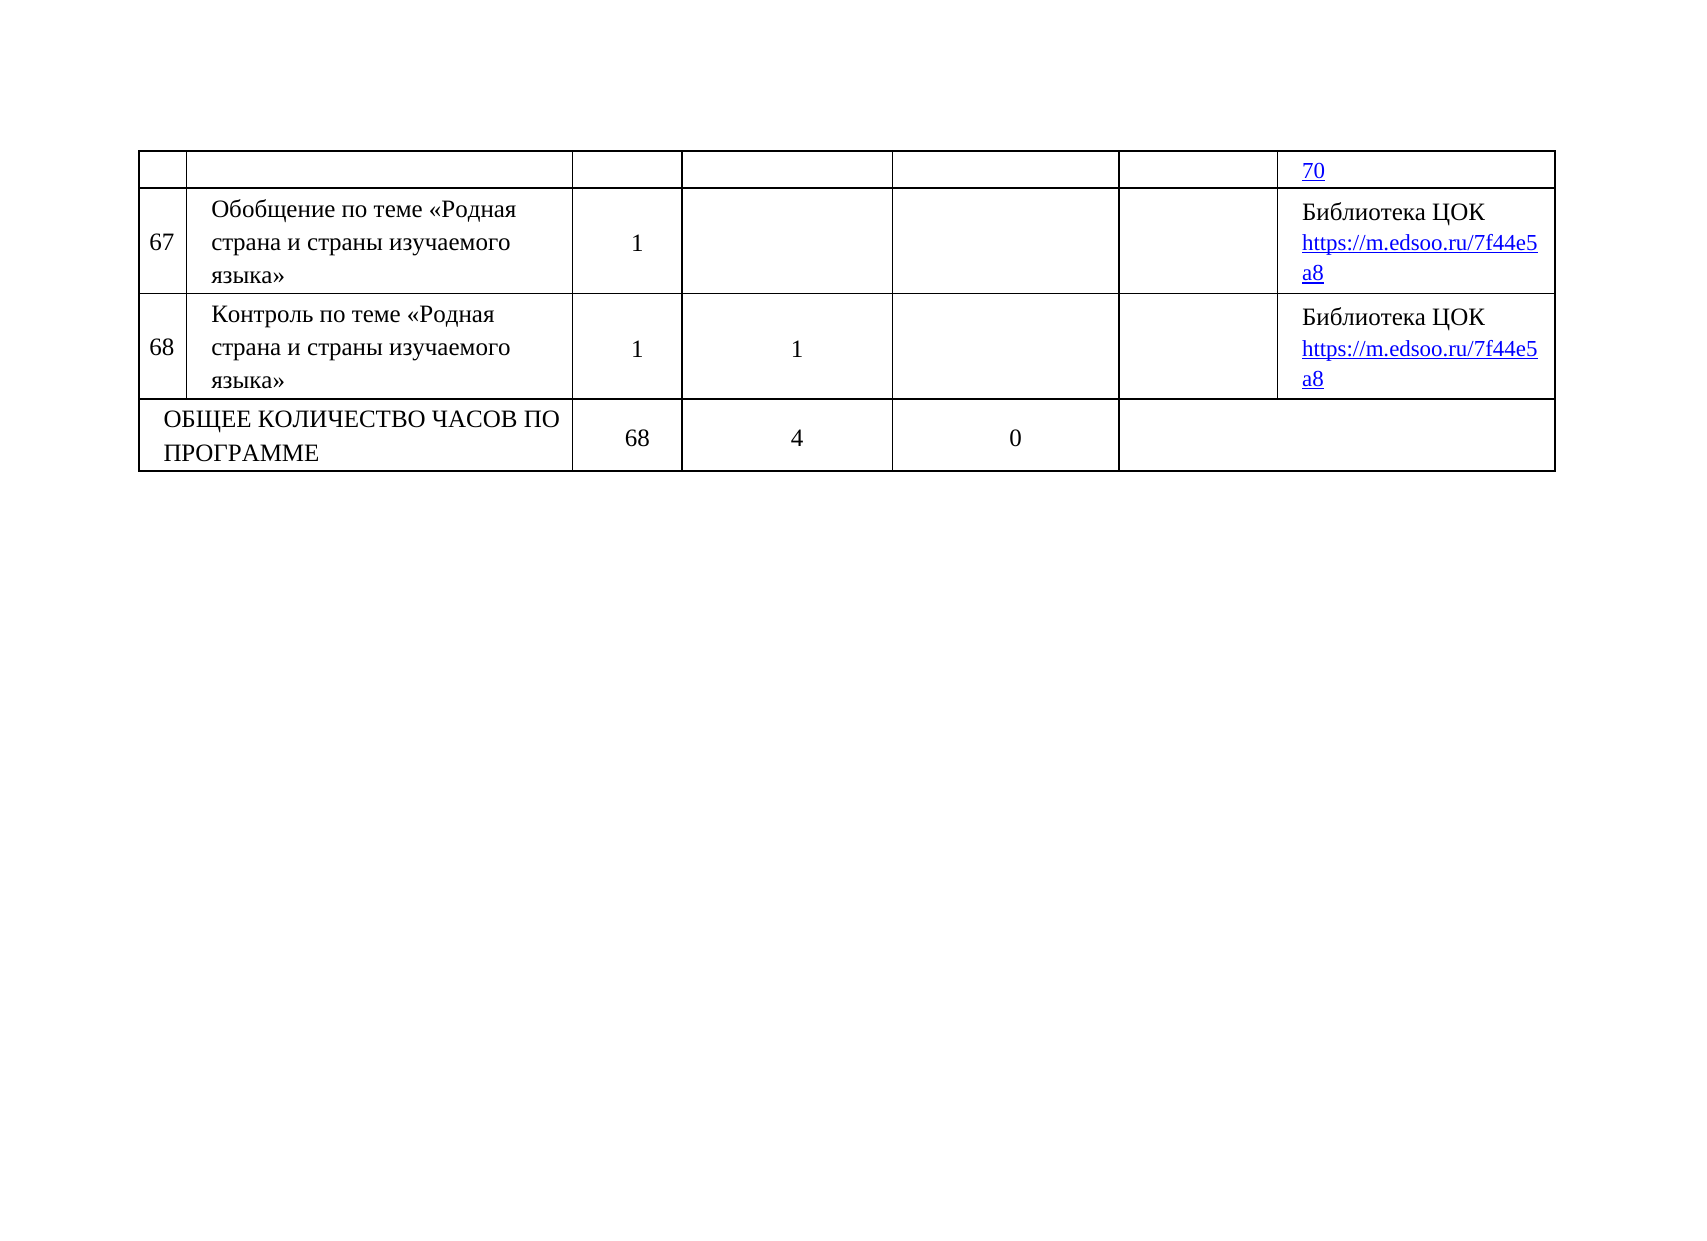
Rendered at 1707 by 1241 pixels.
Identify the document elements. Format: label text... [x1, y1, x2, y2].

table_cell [187, 152, 572, 187]
table_cell Библиотека ЦОК https://m.edsoo.ru/7f44e5a8 [1278, 294, 1554, 398]
table_cell 1 [683, 294, 892, 398]
table_cell 68 [573, 400, 681, 470]
table_cell [1120, 189, 1277, 292]
table_cell 1 [573, 294, 681, 398]
table_cell 66 [140, 152, 186, 187]
table_cell ОБЩЕЕ КОЛИЧЕСТВО ЧАСОВ ПО ПРОГРАММЕ [140, 400, 572, 470]
table_cell [1120, 294, 1277, 398]
table_cell [683, 152, 892, 187]
table_cell [683, 189, 892, 292]
table_cell 68 [140, 294, 186, 398]
table_cell [893, 152, 1118, 187]
table_cell 1 [573, 189, 681, 292]
table_cell 4 [683, 400, 892, 470]
table_cell [893, 189, 1118, 292]
table_cell Контроль по теме «Родная страна и страны изучаемого языка» [187, 294, 572, 398]
table_cell 67 [140, 189, 186, 292]
table_cell 1 [573, 152, 681, 187]
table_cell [1278, 152, 1554, 187]
table_cell [1120, 152, 1277, 187]
table_cell Библиотека ЦОК https://m.edsoo.ru/7f44e5a8 [1278, 189, 1554, 292]
table_cell [1120, 400, 1554, 470]
table_cell Обобщение по теме «Родная страна и страны изучаемого языка» [187, 189, 572, 292]
table_cell [893, 294, 1118, 398]
table_cell 0 [893, 400, 1118, 470]
